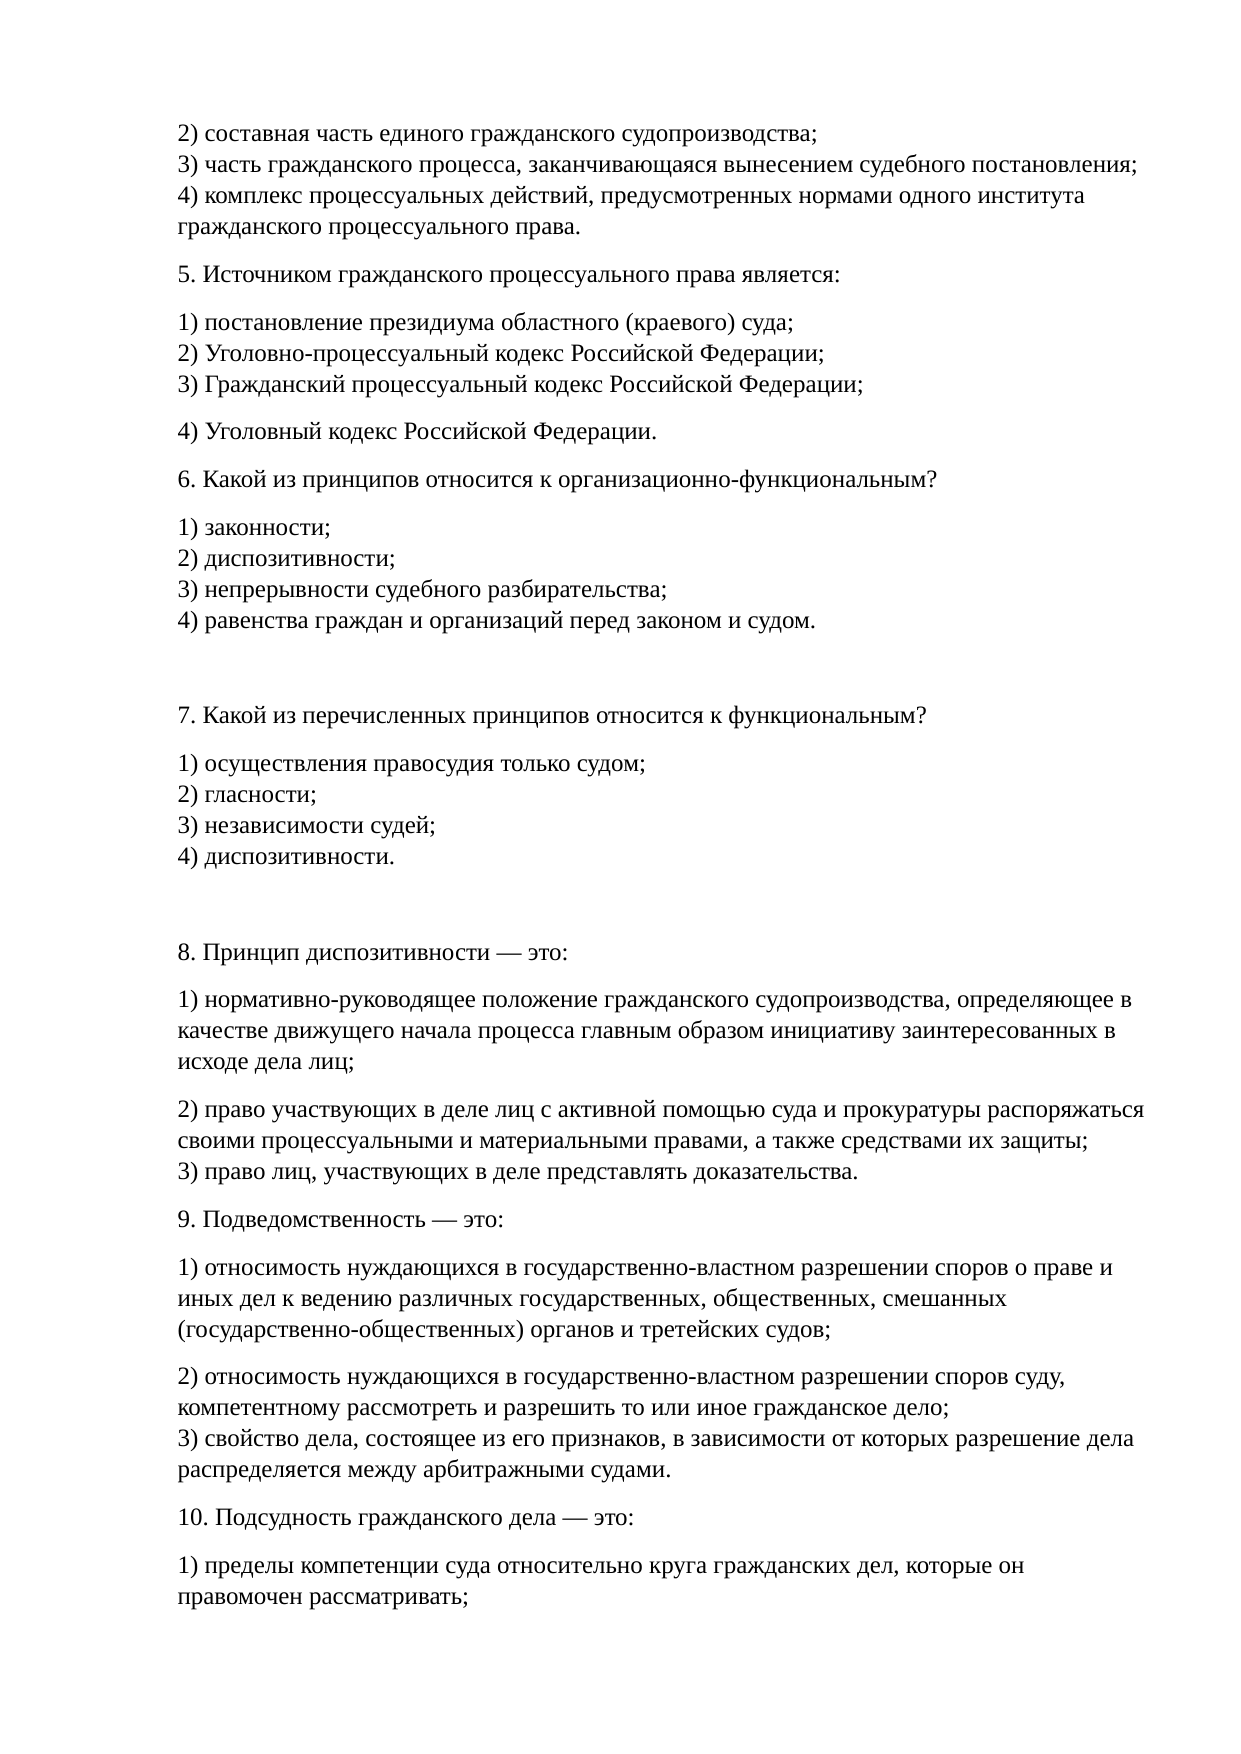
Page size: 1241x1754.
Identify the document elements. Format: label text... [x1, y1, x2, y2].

text 2) составная часть единого гражданского судопроизводства; 3) часть гражданского процесса, заканчивающаяся вынесением судебного постановления; 4) комплекс процессуальных действий, предусмотренных нормами одного института гражданского процессуального права. [177, 118, 1152, 240]
text 9. Подведомственность — это: [177, 1204, 1152, 1233]
text 1) пределы компетенции суда относительно круга гражданских дел, которые он правомочен рассматривать; [177, 1550, 1152, 1610]
text 6. Какой из принципов относится к организационно-функциональным? [177, 464, 1152, 493]
text 7. Какой из перечисленных принципов относится к функциональным? [177, 700, 1152, 729]
text 1) осуществления правосудия только судом; 2) гласности; 3) независимости судей; 4) диспозитивности. [177, 748, 1152, 870]
text 8. Принцип диспозитивности — это: [177, 937, 1152, 965]
text 1) нормативно-руководящее положение гражданского судопроизводства, определяющее в качестве движущего начала процесса главным образом инициативу заинтересованных в исходе дела лиц; [177, 984, 1152, 1075]
text 10. Подсудность гражданского дела — это: [177, 1502, 1152, 1531]
text 2) относимость нуждающихся в государственно-властном разрешении споров суду, компетентному рассмотреть и разрешить то или иное гражданское дело; 3) свойство дела, состоящее из его признаков, в зависимости от которых разрешение дела распределяется между арбитражными судами. [177, 1361, 1152, 1483]
text 4) Уголовный кодекс Российской Федерации. [177, 416, 1152, 445]
text 1) законности; 2) диспозитивности; 3) непрерывности судебного разбирательства; 4) равенства граждан и организаций перед законом и судом. [177, 512, 1152, 634]
text 1) относимость нуждающихся в государственно-властном разрешении споров о праве и иных дел к ведению различных государственных, общественных, смешанных (государственно-общественных) органов и третейских судов; [177, 1252, 1152, 1342]
text 5. Источником гражданского процессуального права является: [177, 259, 1152, 288]
text 2) право участвующих в деле лиц с активной помощью суда и прокуратуры распоряжаться своими процессуальными и материальными правами, а также средствами их защиты; 3) право лиц, участвующих в деле представлять доказательства. [177, 1094, 1152, 1185]
text 1) постановление президиума областного (краевого) суда; 2) Уголовно-процессуальный кодекс Российской Федерации; 3) Гражданский процессуальный кодекс Российской Федерации; [177, 307, 1152, 397]
